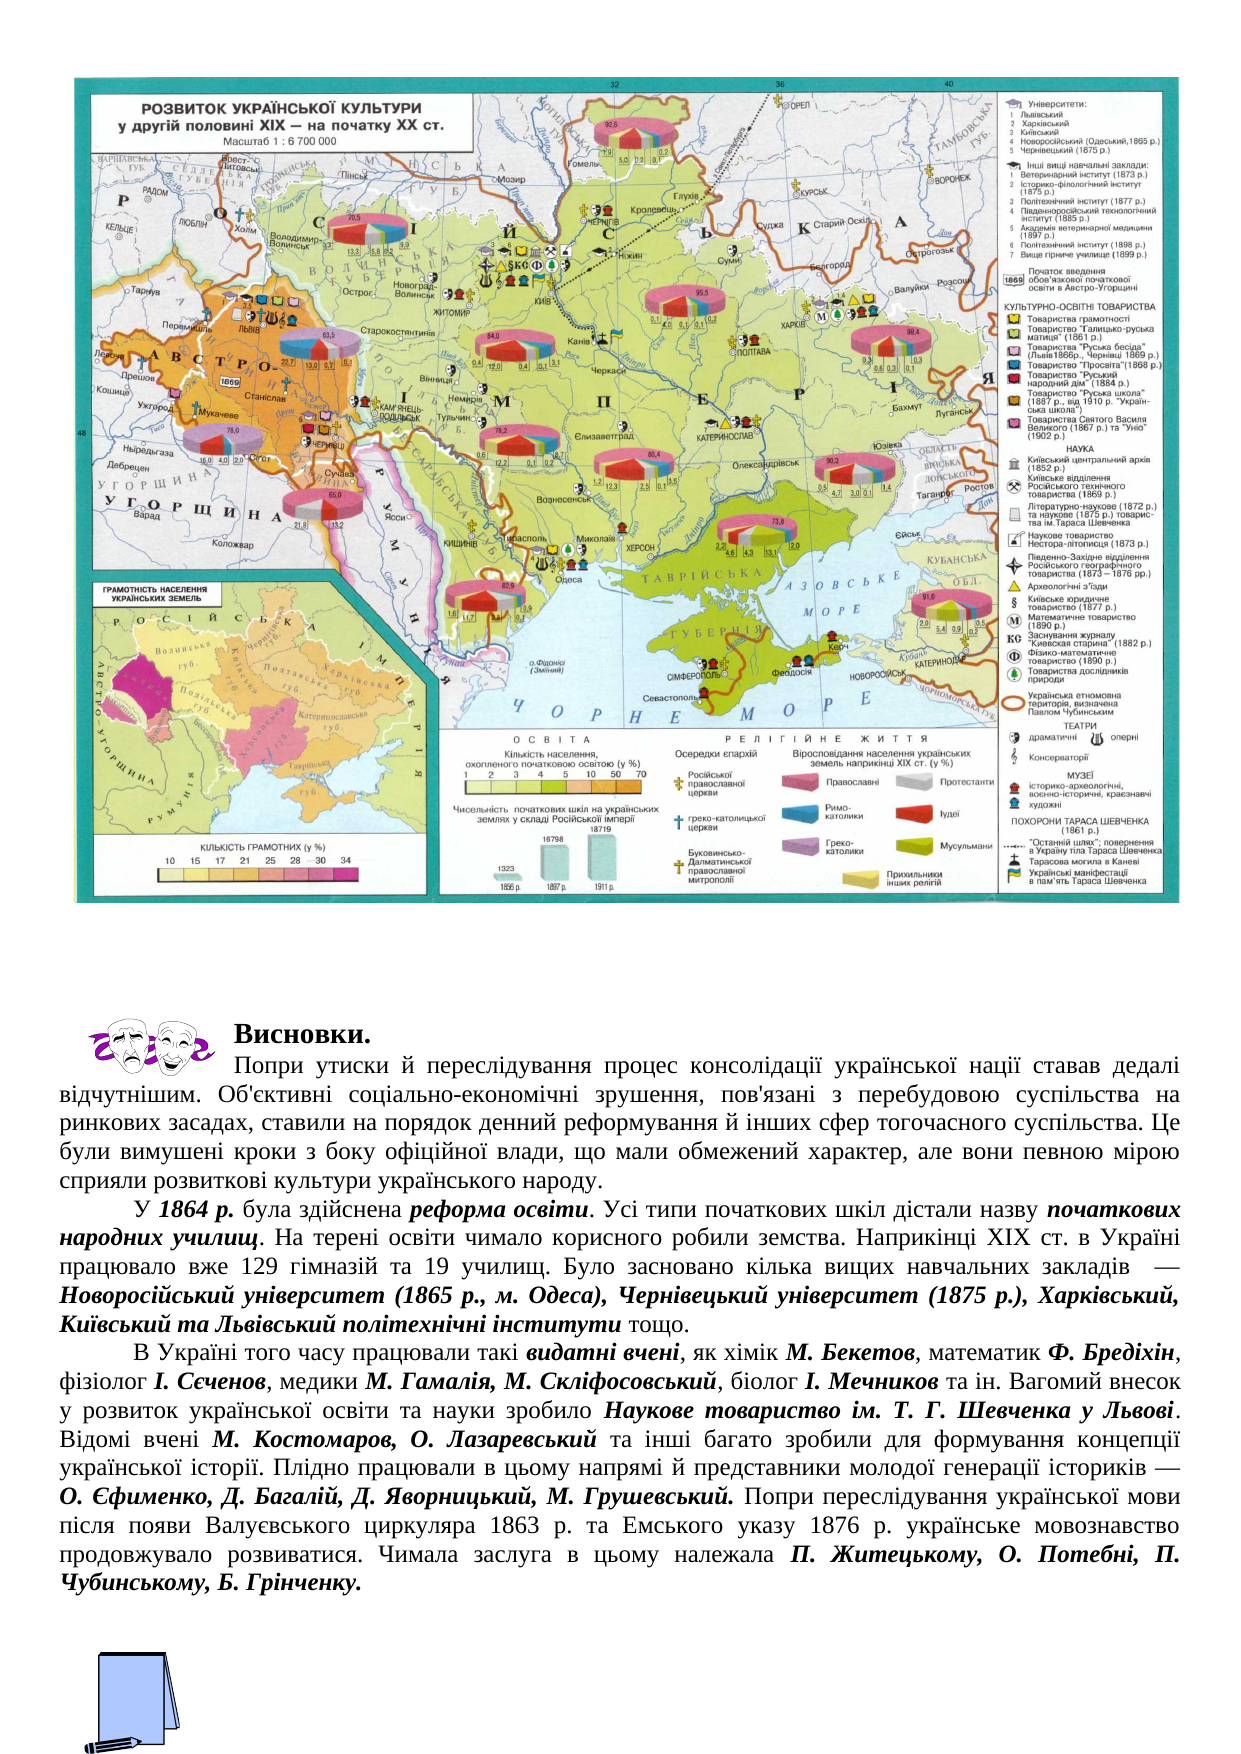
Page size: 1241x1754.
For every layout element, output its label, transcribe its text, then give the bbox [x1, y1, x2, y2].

text В Україні того часу працювали такі видатні вчені, як хімік М. Бекетов, математик Ф. Бредіхін, фізіолог І. Сєченов, медики М. Гамалія, М. Скліфосовський, біолог І. Мечников та ін. Вагомий внесок у розвиток української освіти та науки зробило Наукове товариство ім. Т. Г. Шевченка у Львові. Відомі вчені М. Костомаров, О. Лазаревський та інші багато зробили для формування концепції української історії. Плідно працювали в цьому напрямі й представники молодої генерації істориків — О. Єфименко, Д. Багалій, Д. Яворницький, М. Грушевський. Попри переслідування української мови після появи Валуєвського циркуляра 1863 р. та Емського указу 1876 р. українське мовознавство продовжувало розвиватися. Чимала заслуга в цьому належала П. Житецькому, О. Потебні, П. Чубинському, Б. Грінченку. [59, 1337, 1181, 1596]
picture [73, 77, 1180, 903]
text Попри утиски й переслідування процес консолідації української нації ставав дедалі відчутнішим. Об'єктивні соціально-економічні зрушення, пов'язані з перебудовою суспільства на ринкових засадах, ставили на порядок денний реформування й інших сфер тогочасного суспільства. Це були вимушені кроки з боку офіційної влади, що мали обмежений характер, але вони певною мірою сприяли розвиткові культури українського народу. [59, 1050, 1181, 1194]
text У 1864 р. була здійснена реформа освіти. Усі типи початкових шкіл дістали назву початкових народних училищ. На терені освіти чимало корисного робили земства. Наприкінці XIX ст. в Україні працювало вже 129 гімназій та 19 училищ. Було засновано кілька вищих навчальних закладів — Новоросійський університет (1865 р., м. Одеса), Чернівецький університет (1875 р.), Харківський, Київський та Львівський політехнічні інститути тощо. [59, 1194, 1181, 1337]
text Висновки. [59, 1016, 1181, 1050]
